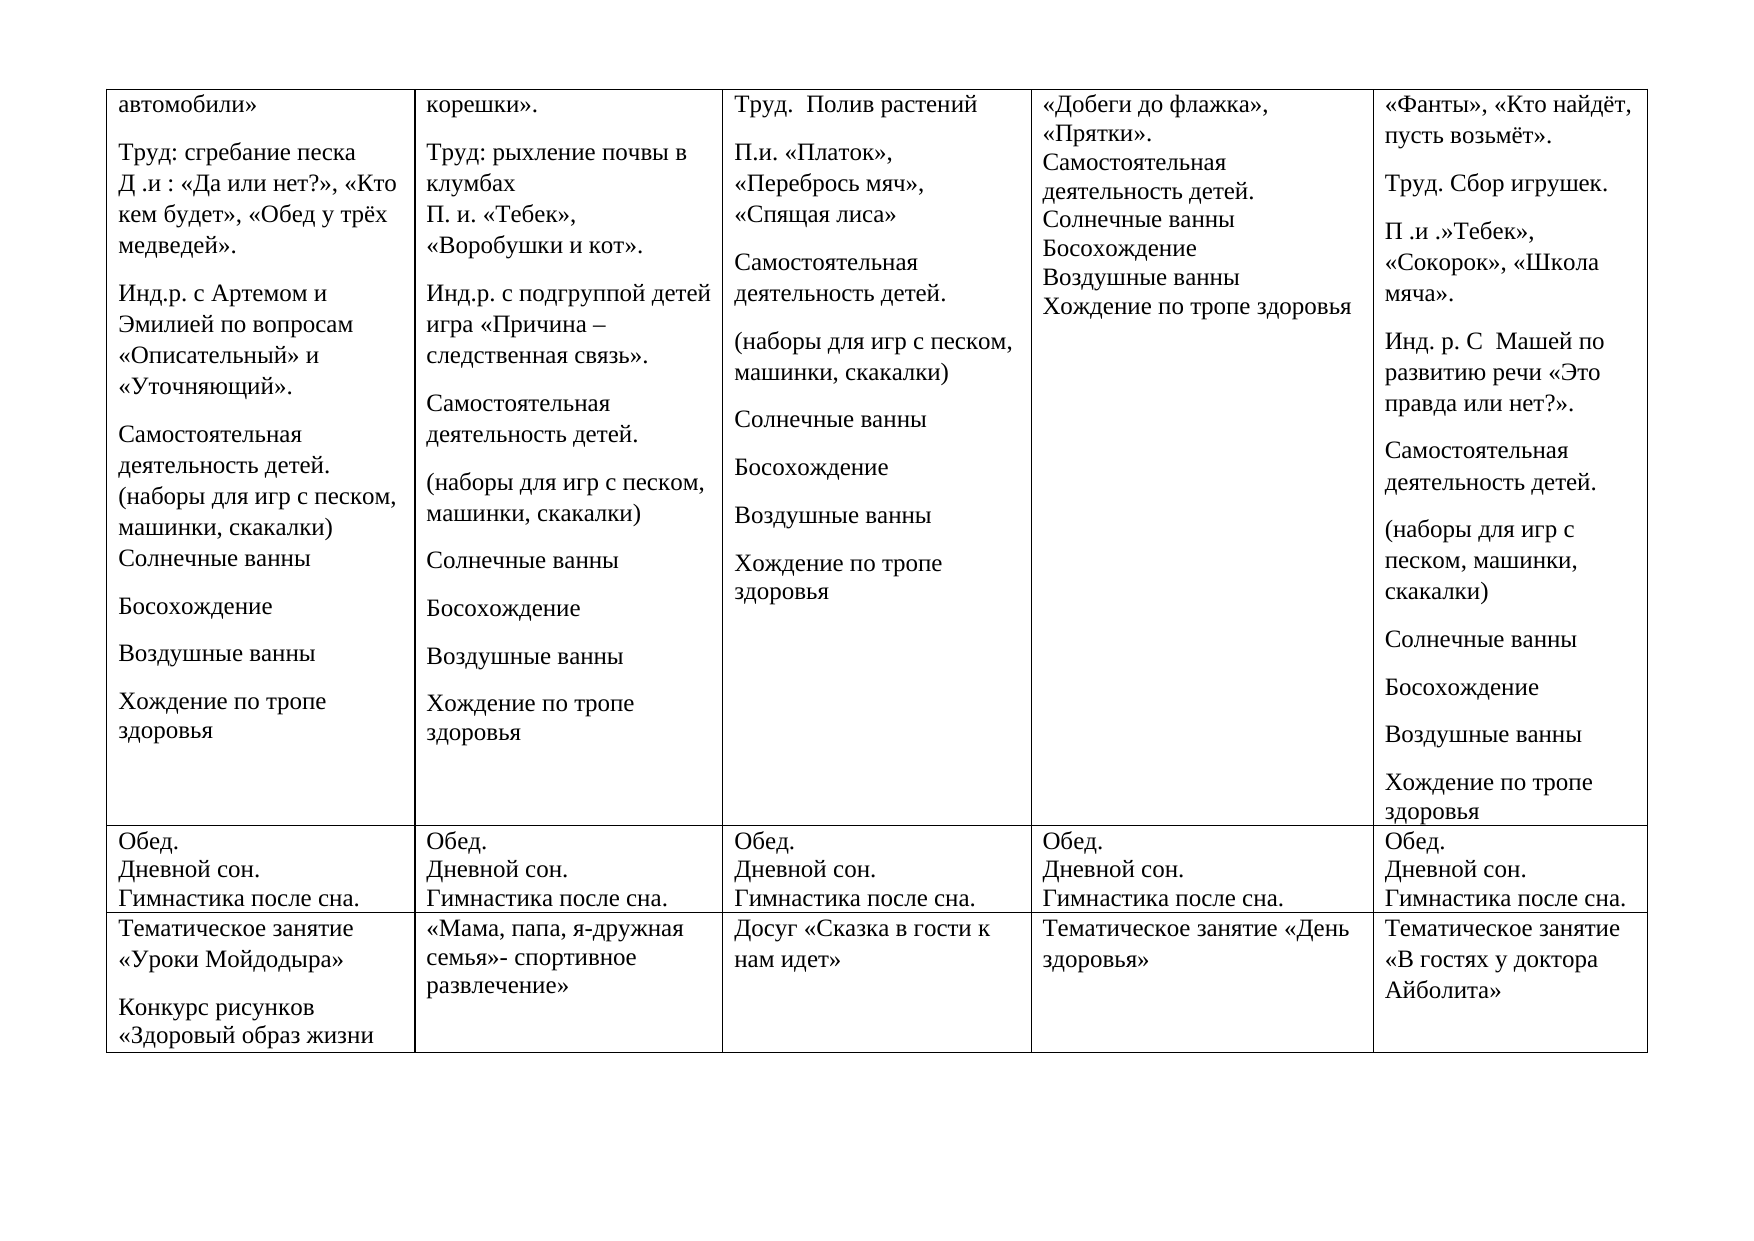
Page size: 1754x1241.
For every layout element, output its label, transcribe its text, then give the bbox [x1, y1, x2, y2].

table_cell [107, 90, 414, 825]
table_cell Обед. Дневной сон. Гимнастика после сна. [1032, 826, 1373, 912]
table_cell Обед. Дневной сон. Гимнастика после сна. [416, 826, 722, 912]
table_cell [1032, 913, 1373, 1052]
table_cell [1032, 90, 1373, 825]
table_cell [107, 913, 414, 1052]
table_cell Обед. Дневной сон. Гимнастика после сна. [107, 826, 414, 912]
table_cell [416, 913, 722, 1052]
table_cell Обед. Дневной сон. Гимнастика после сна. [1374, 826, 1647, 912]
table_cell Обед. Дневной сон. Гимнастика после сна. [723, 826, 1031, 912]
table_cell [723, 913, 1031, 1052]
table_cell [416, 90, 722, 825]
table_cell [723, 90, 1031, 825]
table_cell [1374, 90, 1647, 825]
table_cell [1374, 913, 1647, 1052]
